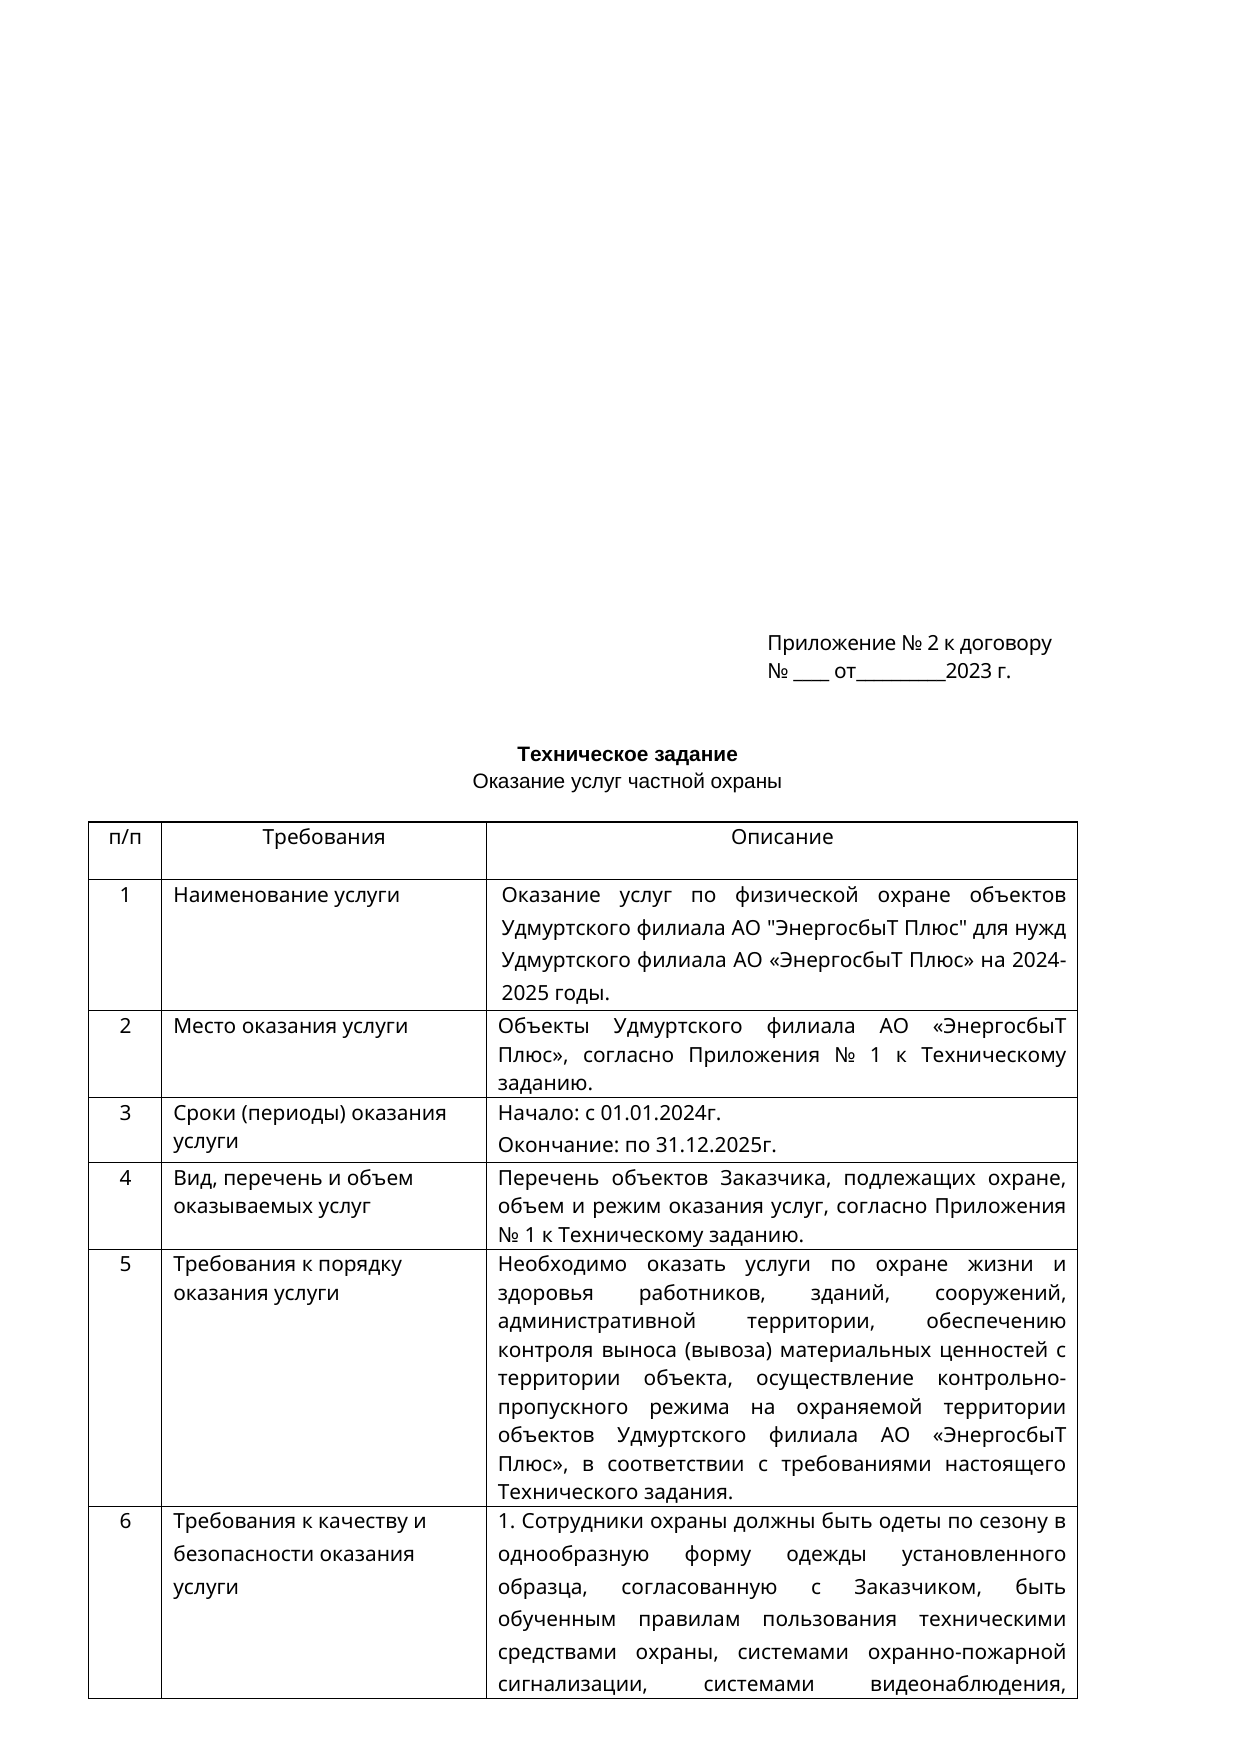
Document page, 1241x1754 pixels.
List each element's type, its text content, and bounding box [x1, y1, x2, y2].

table_cell Требования к порядку оказания услуги [162, 1250, 486, 1506]
table_header Описание [487, 823, 1077, 879]
table_cell Сроки (периоды) оказания услуги [162, 1098, 486, 1162]
table_cell Вид, перечень и объем оказываемых услуг [162, 1163, 486, 1248]
table_cell Оказание услуг по физической охране объектов Удмуртского филиала АО "ЭнергосбыТ Плюс" для нужд Удмуртского филиала АО «ЭнергосбыТ Плюс» на 2024-2025 годы. [487, 880, 1077, 1010]
table_cell Необходимо оказать услуги по охране жизни и здоровья работников, зданий, сооружений, административной территории, обеспечению контроля выноса (вывоза) материальных ценностей с территории объекта, осуществление контрольно-пропускного режима на охраняемой территории объектов Удмуртского филиала АО «ЭнергосбыТ Плюс», в соответствии с требованиями настоящего Технического задания. [487, 1250, 1077, 1506]
table_cell Начало: с 01.01.2024г. Окончание: по 31.12.2025г. [487, 1098, 1077, 1162]
table_cell 1 [89, 880, 161, 1010]
text Техническое задание [74, 742, 1181, 766]
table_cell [162, 1507, 486, 1698]
table_cell 6 [89, 1507, 161, 1698]
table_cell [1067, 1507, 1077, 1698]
table_cell Перечень объектов Заказчика, подлежащих охране, объем и режим оказания услуг, согласно Приложения № 1 к Техническому заданию. [487, 1163, 1077, 1248]
table_cell 4 [89, 1163, 161, 1248]
table_cell 5 [89, 1250, 161, 1506]
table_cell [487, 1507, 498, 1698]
table_cell Наименование услуги [162, 880, 486, 1010]
table_cell Объекты Удмуртского филиала АО «ЭнергосбыТ Плюс», согласно Приложения № 1 к Техническому заданию. [487, 1011, 1077, 1097]
table_header п/п [89, 823, 161, 879]
table_cell 3 [89, 1098, 161, 1162]
table_cell 2 [89, 1011, 161, 1097]
table_header Требования [162, 823, 486, 879]
table_cell Место оказания услуги [162, 1011, 486, 1097]
text Оказание услуг частной охраны [74, 769, 1181, 793]
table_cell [679, 59, 1178, 713]
